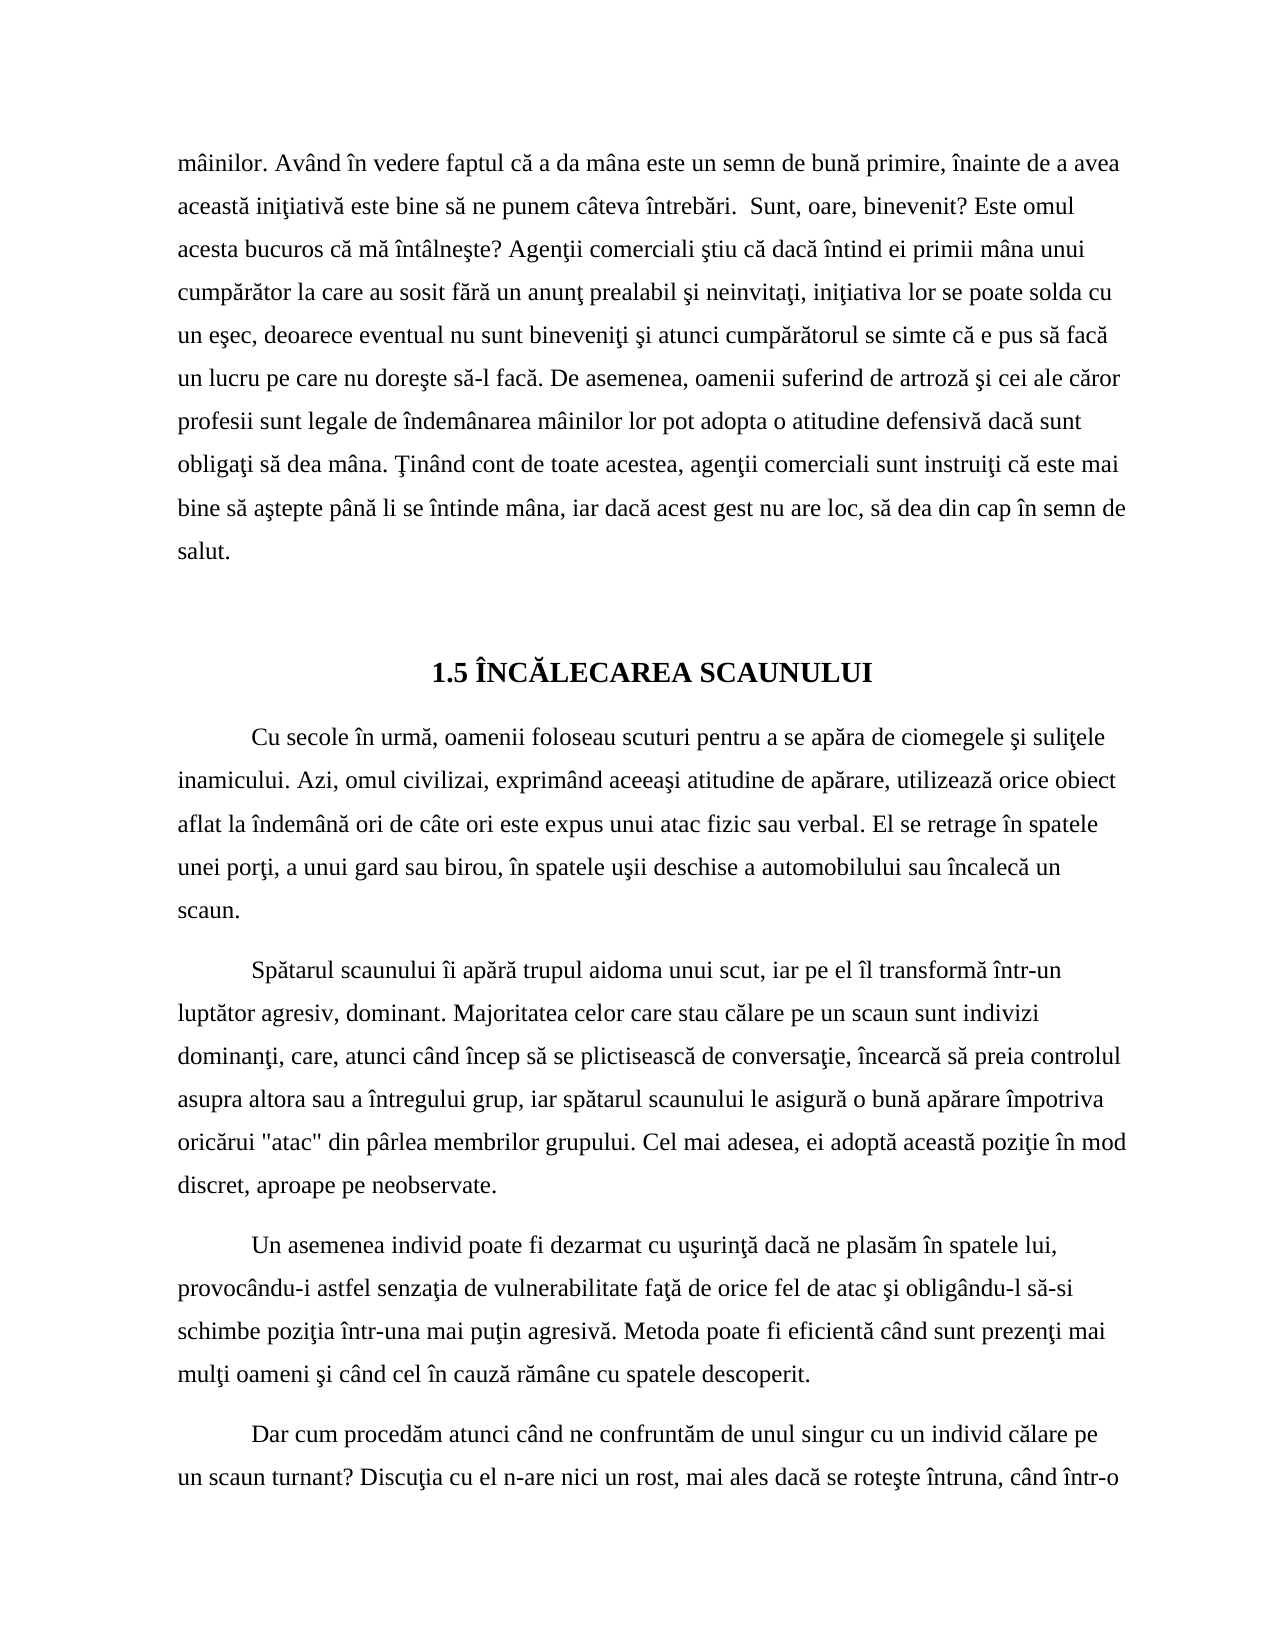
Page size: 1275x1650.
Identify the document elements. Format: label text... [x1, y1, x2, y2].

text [177, 148, 1127, 564]
text Cu secole în urmă, oamenii foloseau scuturi pentru a se apăra de ciomegele şi suliţele inamicului. Azi, omul civilizai, exprimând aceeaşi atitudine de apărare, utilizează orice obiect aflat la îndemână ori de câte ori este expus unui atac fizic sau verbal. El se retrage în spatele unei porţi, a unui gard sau birou, în spatele uşii deschise a automobilului sau încalecă un scaun. [177, 722, 1127, 924]
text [177, 1419, 1127, 1491]
text Un asemenea individ poate fi dezarmat cu uşurinţă dacă ne plasăm în spatele lui, provocându-i astfel senzaţia de vulnerabilitate faţă de orice fel de atac şi obligându-l să-si schimbe poziţia într-una mai puţin agresivă. Metoda poate fi eficientă când sunt prezenţi mai mulţi oameni şi când cel în cauză rămâne cu spatele descoperit. [177, 1230, 1127, 1388]
text Spătarul scaunului îi apără trupul aidoma unui scut, iar pe el îl transformă într-un luptător agresiv, dominant. Majoritatea celor care stau călare pe un scaun sunt indivizi dominanţi, care, atunci când încep să se plictisească de conversaţie, încearcă să preia controlul asupra altora sau a întregului grup, iar spătarul scaunului le asigură o bună apărare împotriva oricărui "atac" din pârlea membrilor grupului. Cel mai adesea, ei adoptă această poziţie în mod discret, aproape pe neobservate. [177, 955, 1127, 1199]
text 1.5 ÎNCĂLECAREA SCAUNULUI [177, 655, 1127, 689]
